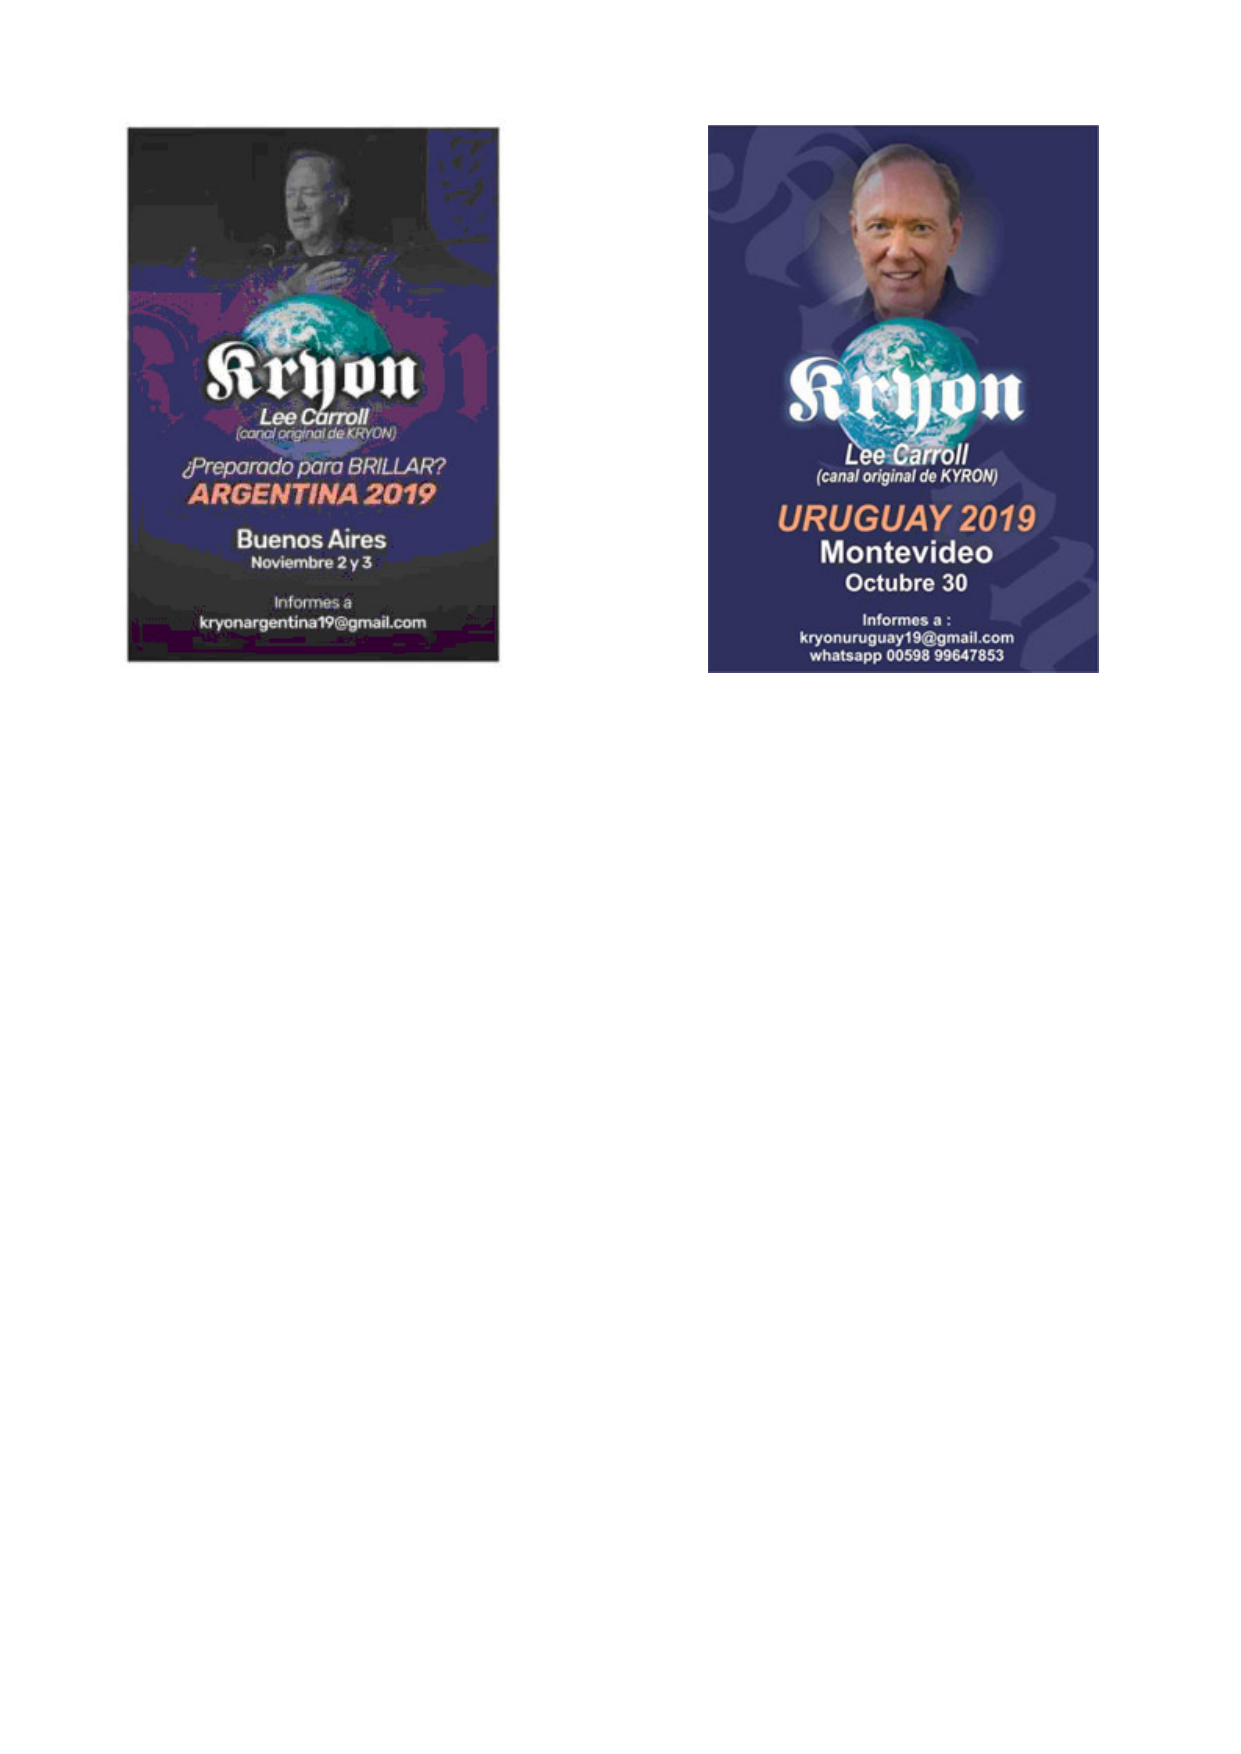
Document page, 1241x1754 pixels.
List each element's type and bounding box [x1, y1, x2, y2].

picture [118, 118, 509, 673]
picture [708, 125, 1099, 673]
